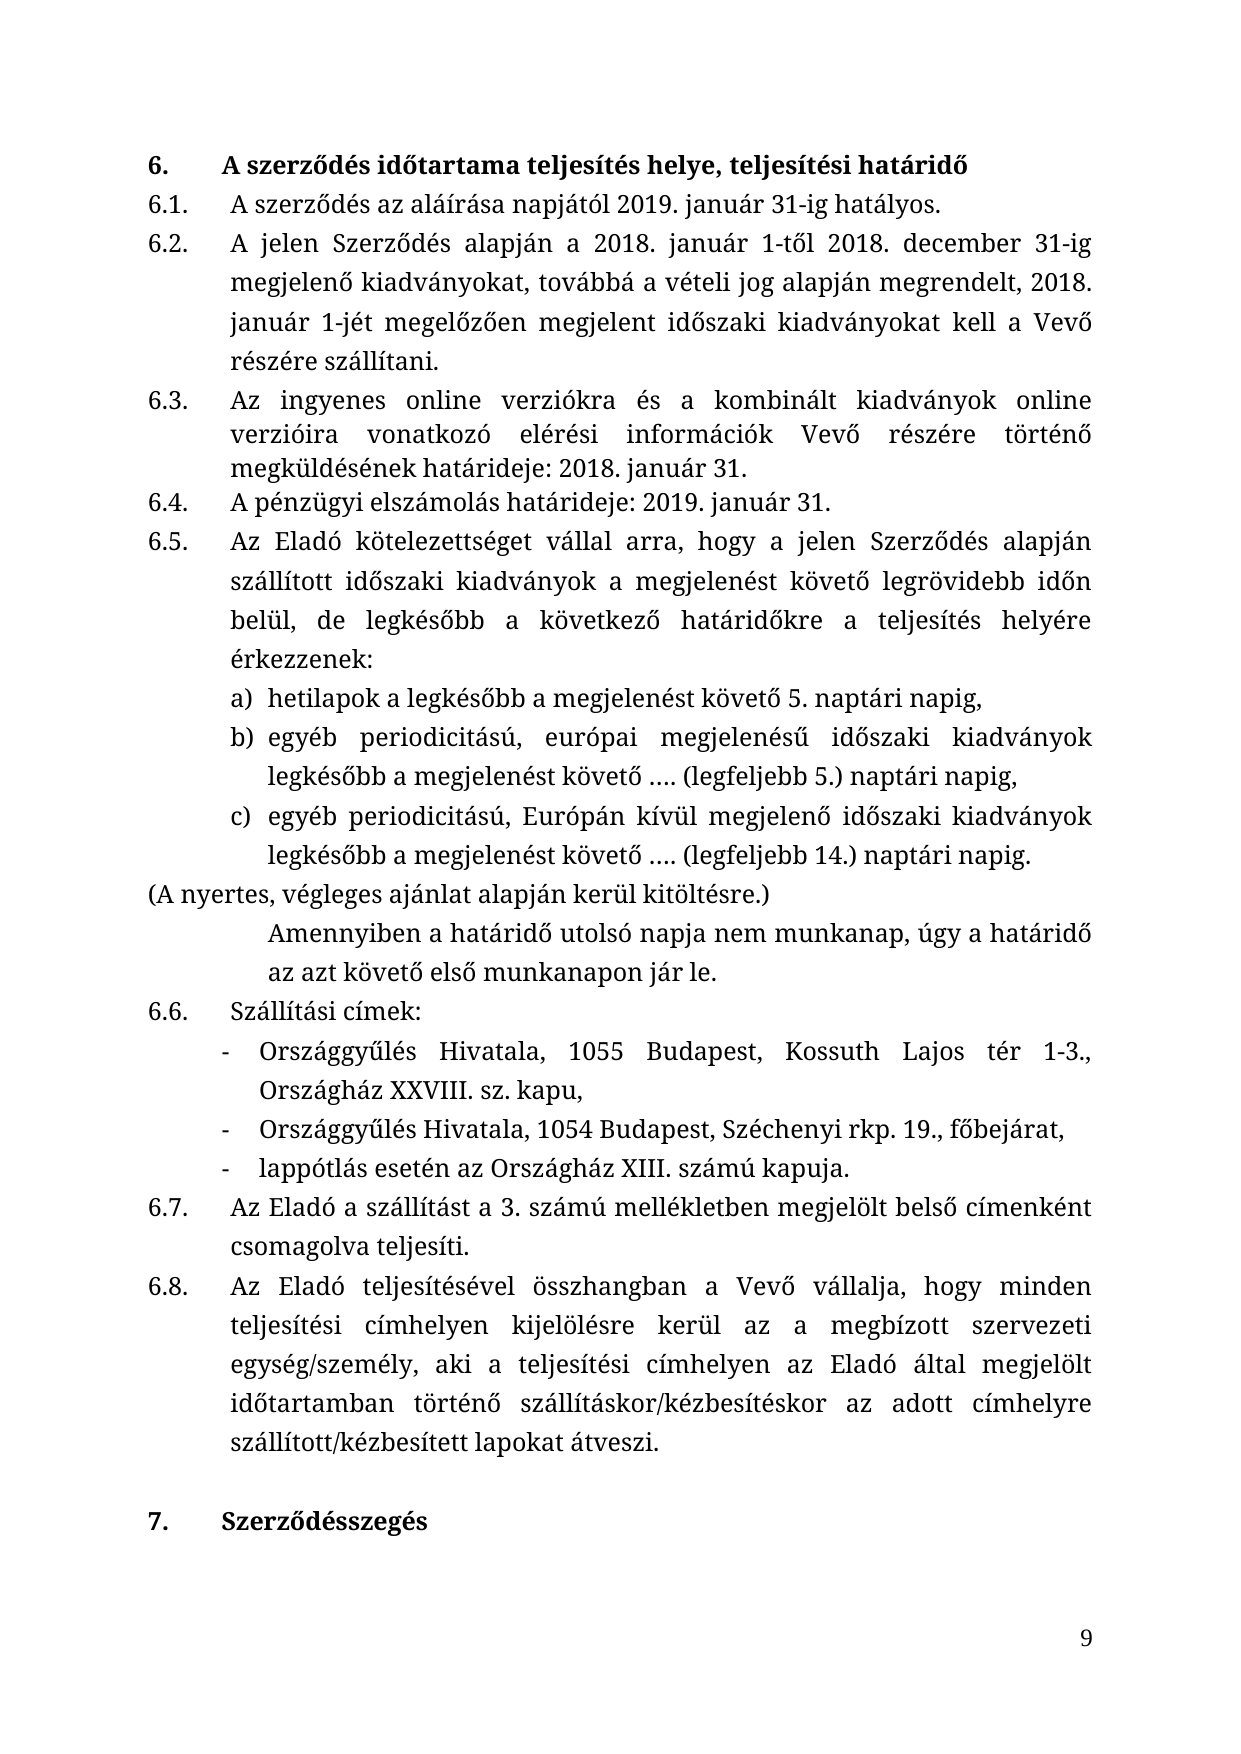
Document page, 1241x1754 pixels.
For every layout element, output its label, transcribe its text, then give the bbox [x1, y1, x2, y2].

list lappótlás esetén az Országház XIII. számú kapuja. [221, 1151, 1093, 1185]
list A szerződés időtartama teljesítés helye, teljesítési határidő [148, 148, 1093, 182]
list Az Eladó kötelezettséget vállal arra, hogy a jelen Szerződés alapján szállított időszaki kiadványok a megjelenést követő legrövidebb időn belül, de legkésőbb a következő határidőkre a teljesítés helyére érkezzenek: [148, 524, 1093, 676]
list Az Eladó teljesítésével összhangban a Vevő vállalja, hogy minden teljesítési címhelyen kijelölésre kerül az a megbízott szervezeti egység/személy, aki a teljesítési címhelyen az Eladó által megjelölt időtartamban történő szállításkor/kézbesítéskor az adott címhelyre szállított/kézbesített lapokat átveszi. [148, 1268, 1093, 1459]
list Amennyiben a határidő utolsó napja nem munkanap, úgy a határidő az azt követő első munkanapon jár le. [268, 916, 1093, 989]
list egyéb periodicitású, európai megjelenésű időszaki kiadványok legkésőbb a megjelenést követő …. (legfeljebb 5.) naptári napig, [230, 720, 1093, 793]
list Országgyűlés Hivatala, 1054 Budapest, Széchenyi rkp. 19., főbejárat, [221, 1111, 1093, 1146]
list Az ingyenes online verziókra és a kombinált kiadványok online verzióira vonatkozó elérési információk Vevő részére történő megküldésének határideje: 2018. január 31. [148, 383, 1093, 485]
list Az Eladó a szállítást a 3. számú mellékletben megjelölt belső címenként csomagolva teljesíti. [148, 1190, 1093, 1263]
list Szállítási címek: [148, 994, 1093, 1028]
list Szerződésszegés [148, 1503, 1093, 1537]
list hetilapok a legkésőbb a megjelenést követő 5. naptári napig, [230, 681, 1093, 715]
list egyéb periodicitású, Európán kívül megjelenő időszaki kiadványok legkésőbb a megjelenést követő …. (legfeljebb 14.) naptári napig. [230, 798, 1093, 871]
list Országgyűlés Hivatala, 1055 Budapest, Kossuth Lajos tér 1-3., Országház XXVIII. sz. kapu, [221, 1033, 1093, 1106]
list A jelen Szerződés alapján a 2018. január 1-től 2018. december 31-ig megjelenő kiadványokat, továbbá a vételi jog alapján megrendelt, 2018. január 1-jét megelőzően megjelent időszaki kiadványokat kell a Vevő részére szállítani. [148, 226, 1093, 377]
list A szerződés az aláírása napjától 2019. január 31-ig hatályos. [148, 187, 1093, 221]
list A pénzügyi elszámolás határideje: 2019. január 31. [148, 485, 1093, 519]
list (A nyertes, végleges ajánlat alapján kerül kitöltésre.) [148, 876, 1093, 911]
